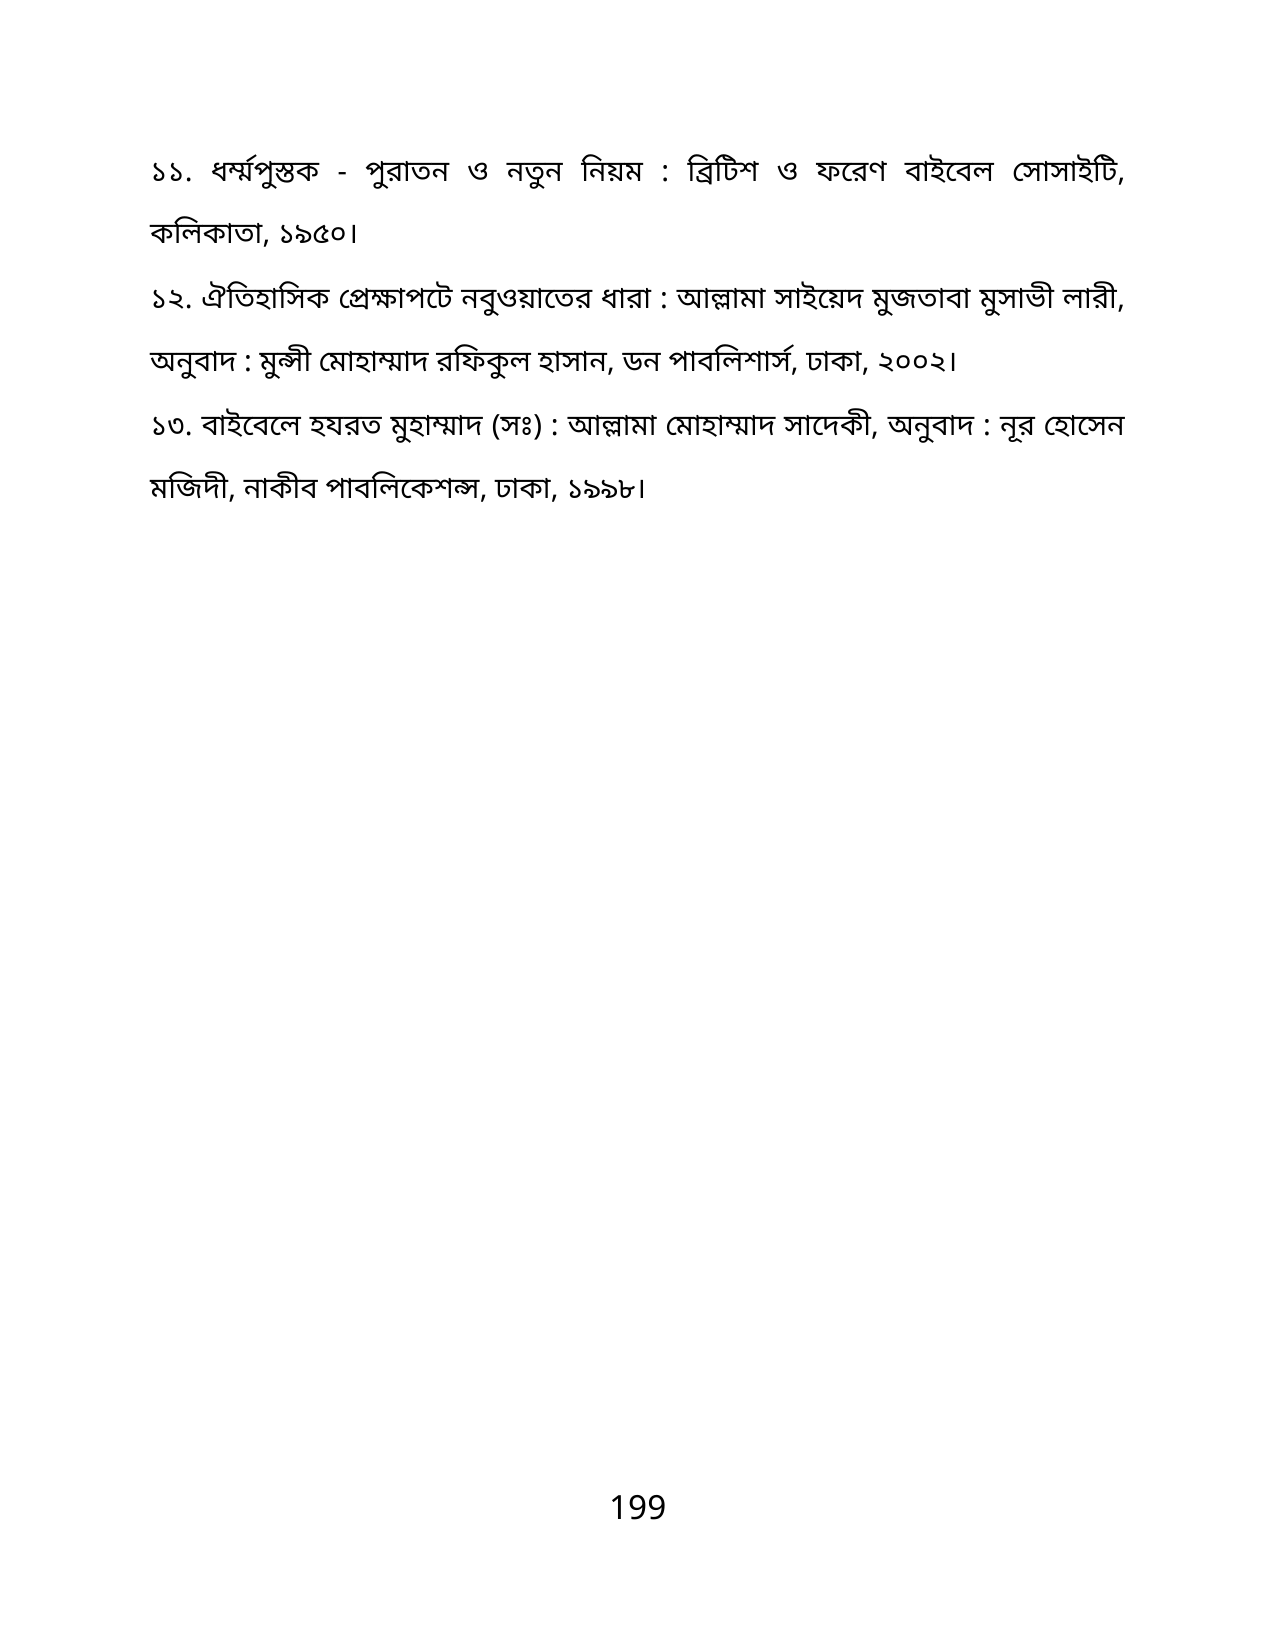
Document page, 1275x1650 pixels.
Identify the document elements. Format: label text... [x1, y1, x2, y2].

text ১২. ঐতিহাসিক প্রেক্ষাপটে নবুওয়াতের ধারা : আল্লামা সাইয়েদ মুজতাবা মুসাভী লারী, অনুবাদ : মুন্সী মোহাম্মাদ রফিকুল হাসান, ডন পাবলিশার্স, ঢাকা, ২০০২। [150, 277, 1125, 383]
text ১১. ধর্ম্মপুস্তক - পুরাতন ও নতুন নিয়ম : ব্রিটিশ ও ফরেণ বাইবেল সোসাইটি, কলিকাতা, ১৯৫০। [150, 150, 1125, 256]
text ১৩. বাইবেলে হযরত মুহাম্মাদ (সঃ) : আল্লামা মোহাম্মাদ সাদেকী, অনুবাদ : নূর হোসেন মজিদী, নাকীব পাবলিকেশন্স, ঢাকা, ১৯৯৮। [150, 404, 1125, 510]
